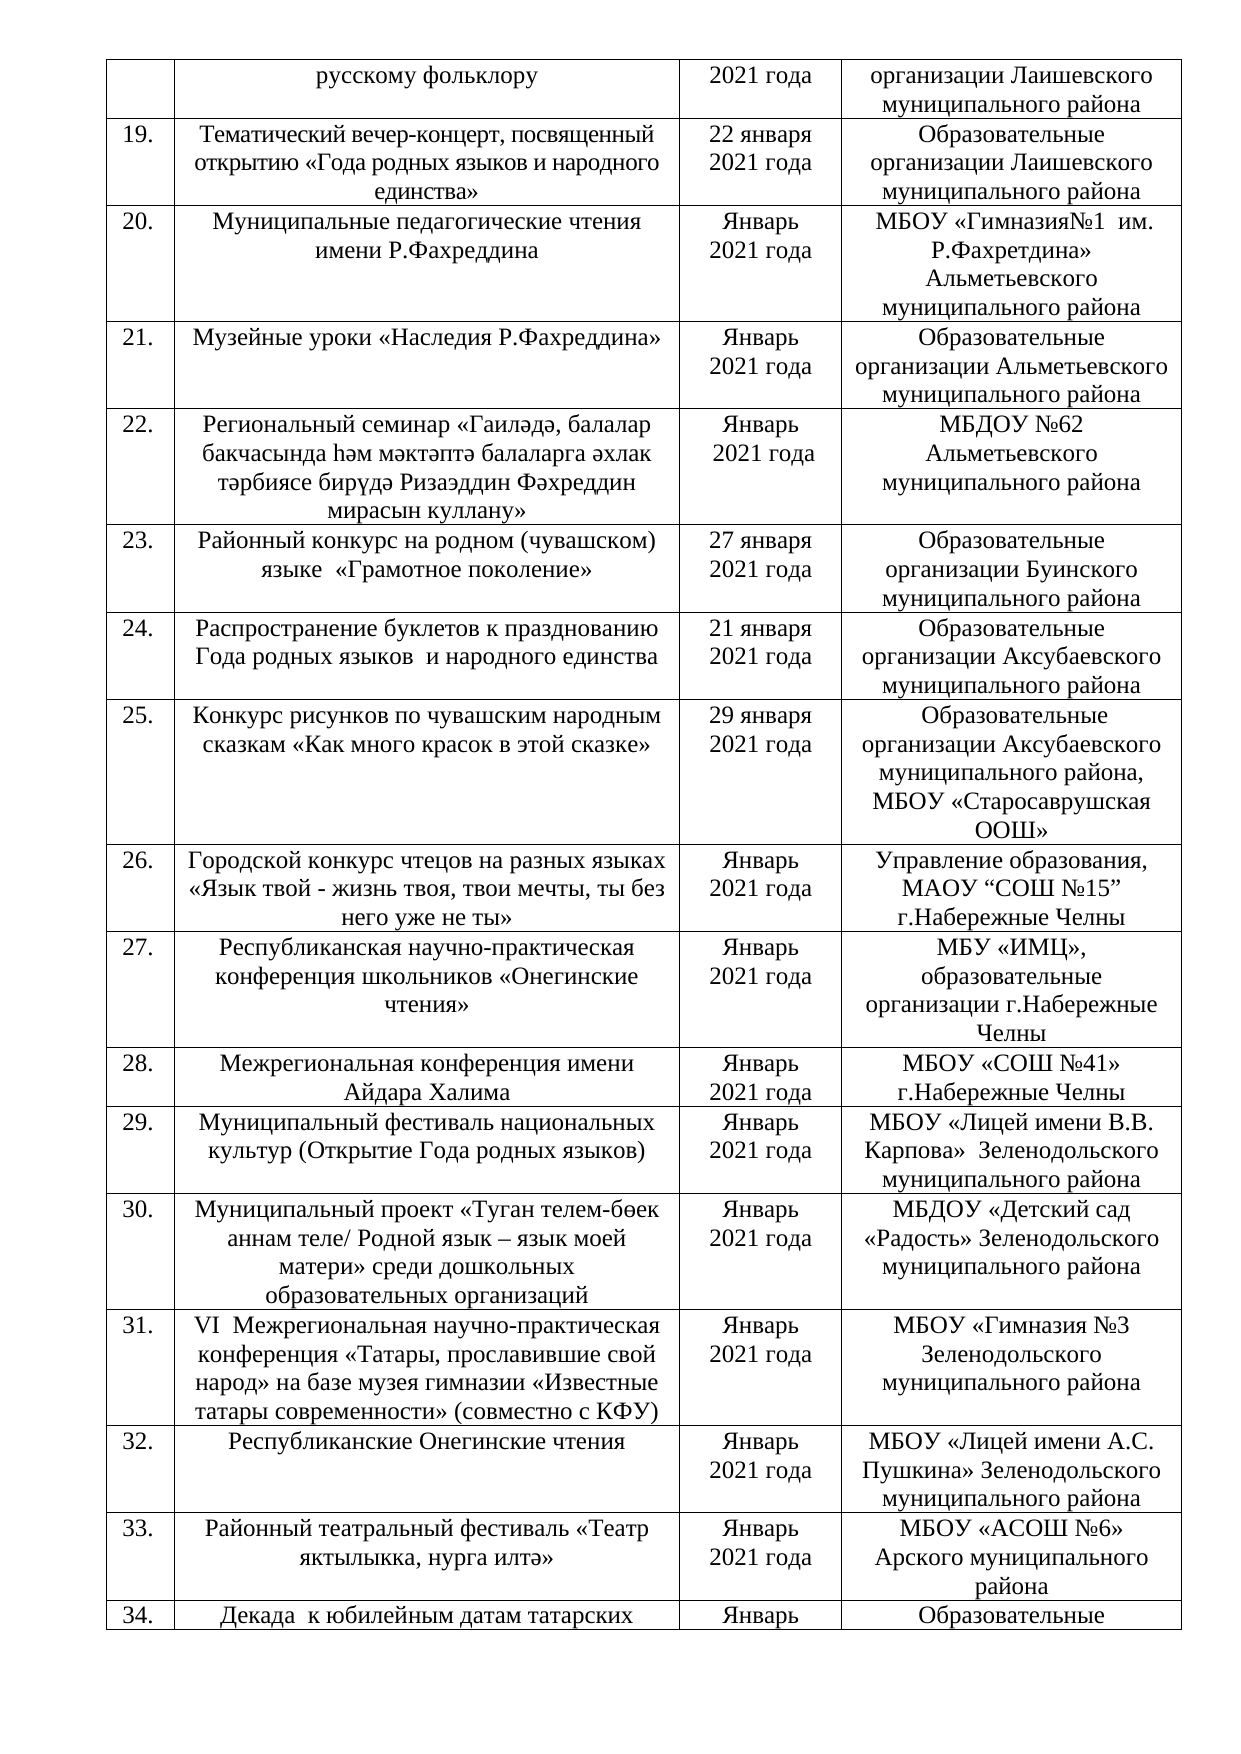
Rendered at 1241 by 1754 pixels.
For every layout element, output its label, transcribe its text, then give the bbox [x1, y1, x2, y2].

table_cell МБОУ «Лицей имени А.С. Пушкина» Зеленодольского муниципального района [842, 1426, 1181, 1512]
table_cell Январь 2021 года [680, 1310, 841, 1425]
table_cell Январь 2021 года [680, 1601, 841, 1629]
table_cell [107, 322, 174, 408]
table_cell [175, 1601, 679, 1629]
table_cell МБДОУ «Детский сад «Радость» Зеленодольского муниципального района [842, 1194, 1181, 1309]
table_cell VI Межрегиональная научно-практическая конференция «Татары, прославившие свой народ» на базе музея гимназии «Известные татары современности» (совместно с КФУ) [175, 1310, 679, 1425]
table_cell [107, 845, 174, 931]
table_cell Январь 2021 года [680, 1513, 841, 1599]
table_cell Распространение буклетов к празднованию Года родных языков и народного единства [175, 613, 679, 699]
table_cell Январь 2021 года [680, 206, 841, 321]
table_cell Январь 2021 года [680, 1107, 841, 1193]
table_cell Тематический вечер-концерт, посвященный открытию «Года родных языков и народного единства» [175, 119, 679, 205]
table_cell Республиканские Онегинские чтения [175, 1426, 679, 1512]
table_cell [107, 700, 174, 844]
table_cell МБДОУ №62 Альметьевского муниципального района [842, 409, 1181, 524]
table_cell Январь 2021 года [680, 845, 841, 931]
table_cell МБУ «ИМЦ», образовательные организации г.Набережные Челны [842, 932, 1181, 1047]
table_cell МБОУ «Гимназия№1 им. Р.Фахретдина» Альметьевского муниципального района [842, 206, 1181, 321]
table_cell Образовательные организации Аксубаевского муниципального района, МБОУ «Старосаврушская ООШ» [842, 700, 1181, 844]
table_cell Муниципальный проект «Туган телем-бөек аннам теле/ Родной язык – язык моей матери» среди дошкольных образовательных организаций [175, 1194, 679, 1309]
table_cell Образовательные организации Буинского муниципального района [842, 525, 1181, 612]
table_cell Муниципальный фестиваль национальных культур (Открытие Года родных языков) [175, 1107, 679, 1193]
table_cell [842, 60, 1181, 118]
table_cell [107, 1310, 174, 1425]
table_cell 27 января 2021 года [680, 525, 841, 612]
table_cell МБОУ «Гимназия №3 Зеленодольского муниципального района [842, 1310, 1181, 1425]
table_cell Январь 2021 года [680, 409, 841, 524]
table_cell Городской конкурс чтецов на разных языках «Язык твой - жизнь твоя, твои мечты, ты без него уже не ты» [175, 845, 679, 931]
table_cell МБОУ «Лицей имени В.В. Карпова» Зеленодольского муниципального района [842, 1107, 1181, 1193]
table_cell Январь 2021 года [680, 1426, 841, 1512]
table_cell [107, 119, 174, 205]
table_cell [175, 60, 679, 118]
table_cell [107, 1048, 174, 1106]
table_cell Конкурс рисунков по чувашским народным сказкам «Как много красок в этой сказке» [175, 700, 679, 844]
table_cell [107, 1107, 174, 1193]
table_cell [107, 1426, 174, 1512]
table_cell [107, 206, 174, 321]
table_cell Управление образования, МАОУ “СОШ №15” г.Набережные Челны [842, 845, 1181, 931]
table_cell Музейные уроки «Наследия Р.Фахреддина» [175, 322, 679, 408]
table_cell 22 января 2021 года [680, 119, 841, 205]
table_cell МБОУ «СОШ №41» г.Набережные Челны [842, 1048, 1181, 1106]
table_cell [107, 1513, 174, 1599]
table_cell [107, 1601, 174, 1629]
table_cell Районный конкурс на родном (чувашском) языке «Грамотное поколение» [175, 525, 679, 612]
table_cell [107, 613, 174, 699]
table_cell Образовательные организации Альметьевского муниципального района [842, 322, 1181, 408]
table_cell [107, 932, 174, 1047]
table_cell Муниципальные педагогические чтения имени Р.Фахреддина [175, 206, 679, 321]
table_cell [842, 119, 1181, 205]
table_cell [107, 60, 174, 118]
table_cell 7 января 2021 года [680, 60, 841, 118]
table_cell Январь 2021 года [680, 932, 841, 1047]
table_cell Январь 2021 года [680, 322, 841, 408]
table_cell [107, 409, 174, 524]
table_cell Районный театральный фестиваль «Театр яктылыкка, нурга илтә» [175, 1513, 679, 1599]
table_cell Образовательные организации Аксубаевского муниципального района [842, 613, 1181, 699]
table_cell 21 января 2021 года [680, 613, 841, 699]
table_cell МБОУ «АСОШ №6» Арского муниципального района [842, 1513, 1181, 1599]
table_cell 29 января 2021 года [680, 700, 841, 844]
table_cell [107, 1194, 174, 1309]
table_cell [842, 1601, 1181, 1629]
table_cell [107, 525, 174, 612]
table_cell Межрегиональная конференция имени Айдара Халима [175, 1048, 679, 1106]
table_cell Республиканская научно-практическая конференция школьников «Онегинские чтения» [175, 932, 679, 1047]
table_cell Январь 2021 года [680, 1048, 841, 1106]
table_cell Январь 2021 года [680, 1194, 841, 1309]
table_cell Региональный семинар «Гаиләдә, балалар бакчасында һәм мәктәптә балаларга әхлак тәрбиясе бирүдә Ризаэддин Фәхреддин мирасын куллану» [175, 409, 679, 524]
